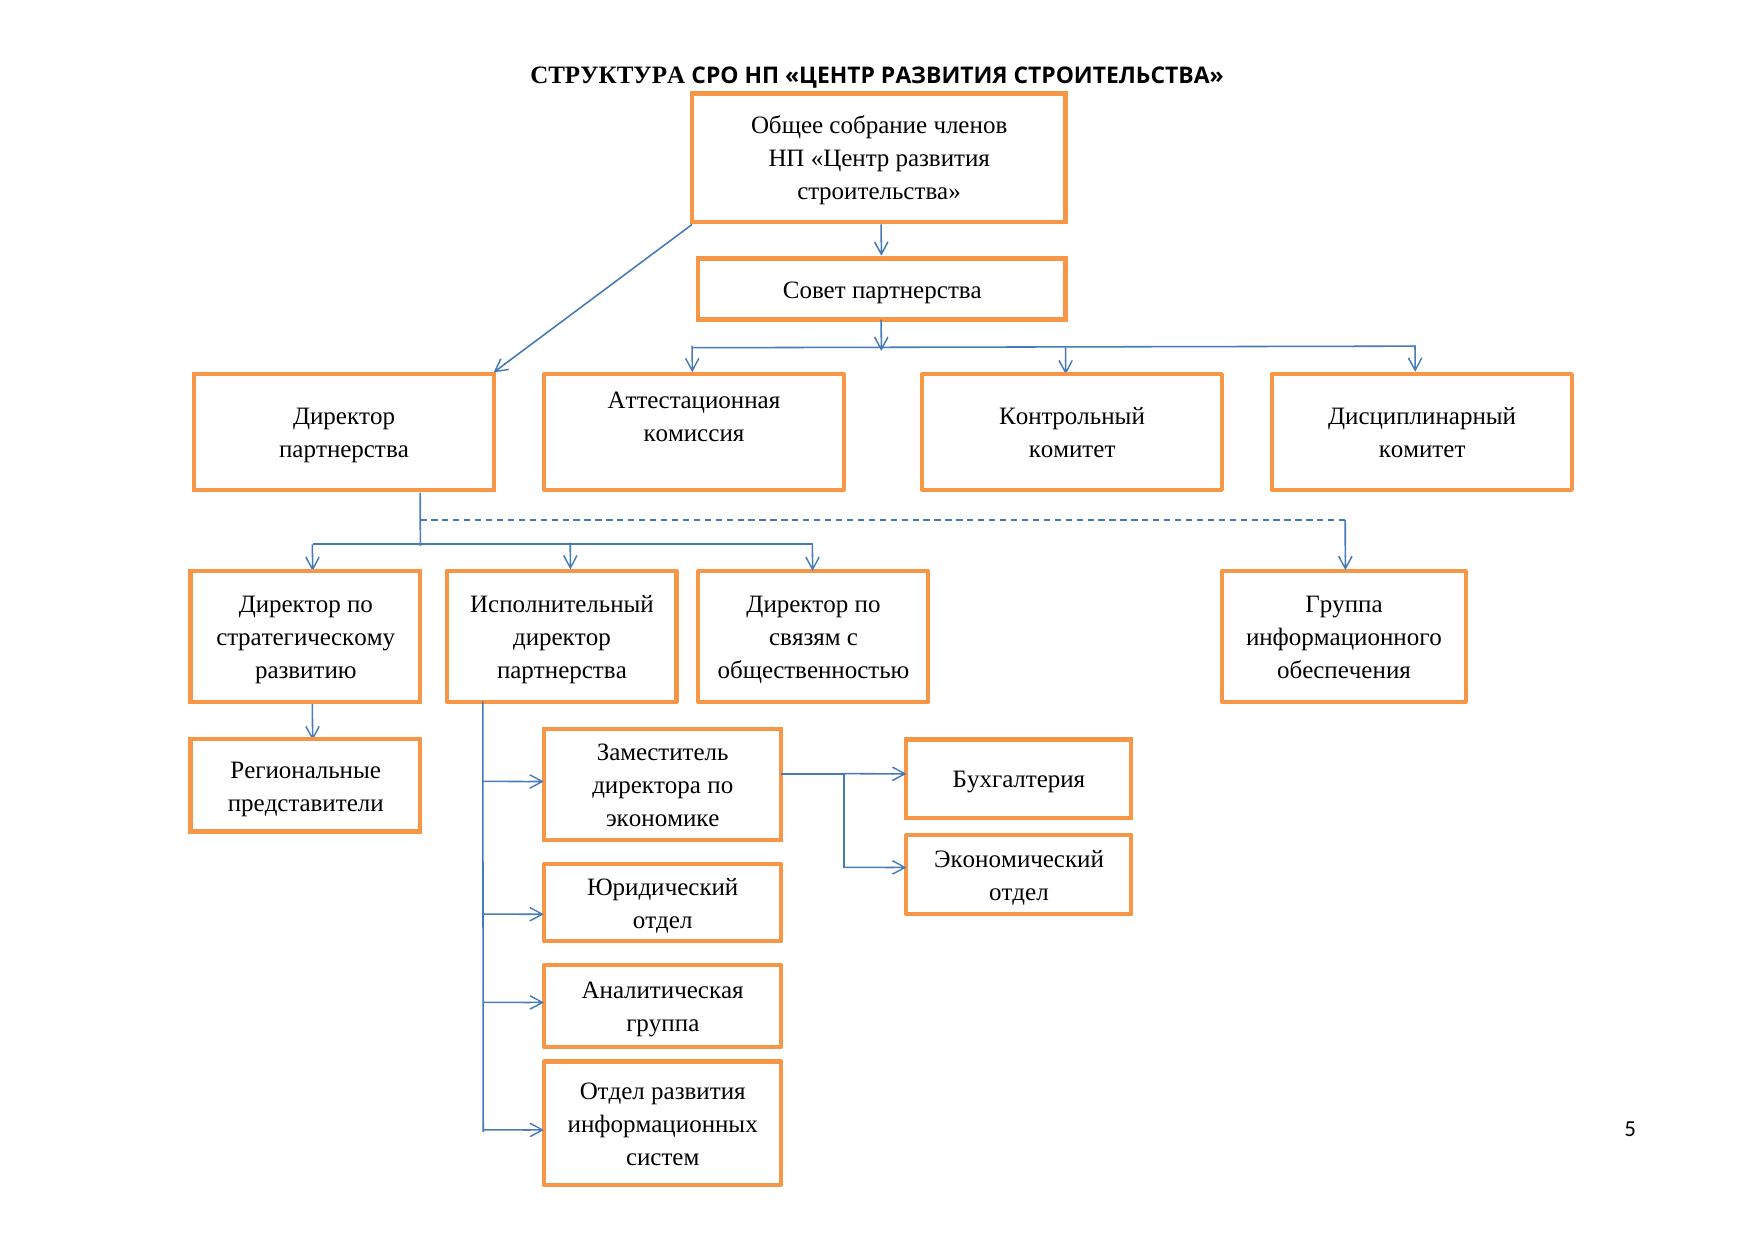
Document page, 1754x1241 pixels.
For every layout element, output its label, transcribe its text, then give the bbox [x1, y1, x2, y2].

text СТРУКТУРА СРО НП «ЦЕНТР РАЗВИТИЯ СТРОИТЕЛЬСТВА» [118, 59, 1636, 90]
